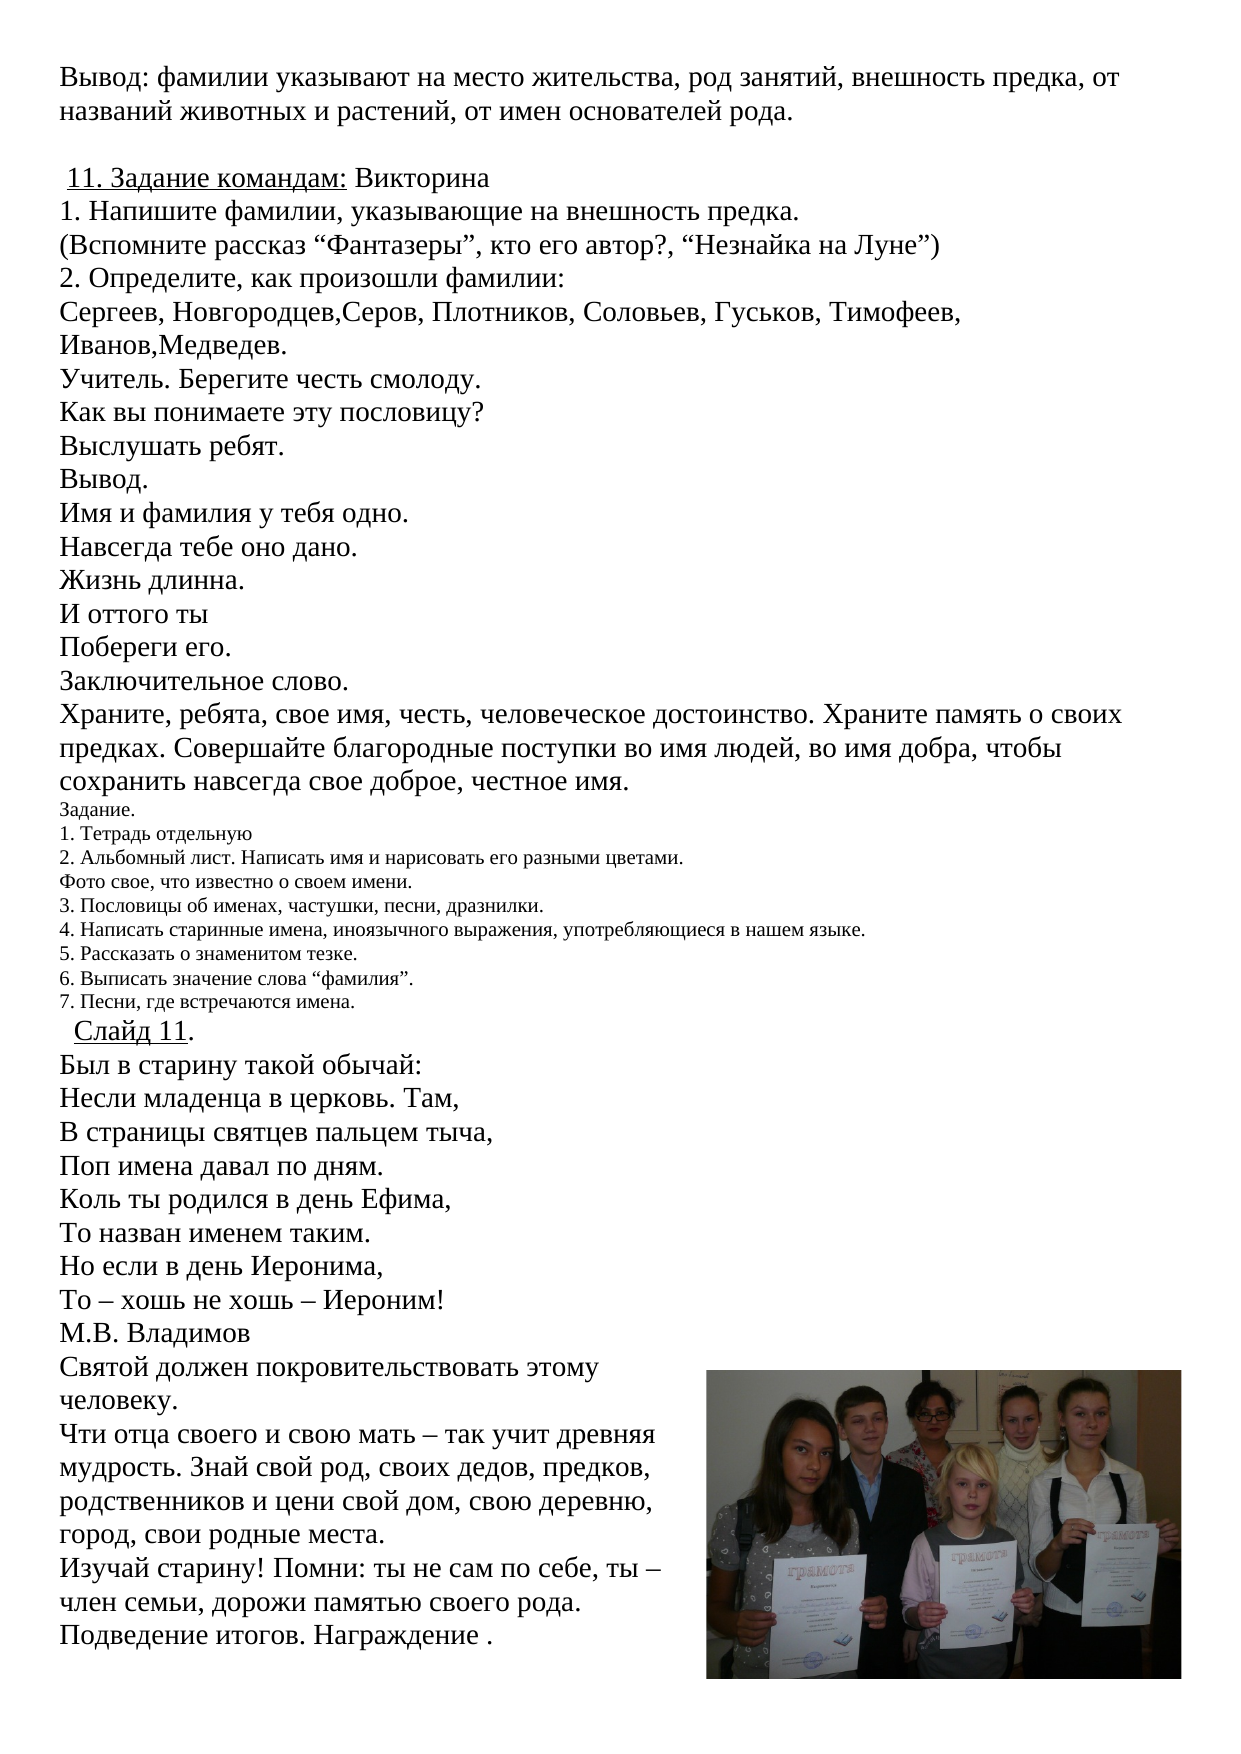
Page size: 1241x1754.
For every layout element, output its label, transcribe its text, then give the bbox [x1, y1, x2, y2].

text М.В. Владимов [59, 1315, 1181, 1349]
text Сергеев, Новгородцев,Серов, Плотников, Соловьев, Гуськов, Тимофеев, Иванов,Медведев. [59, 294, 1181, 361]
text 11. Задание командам: Викторина [59, 160, 1181, 193]
text Заключительное слово. [59, 663, 1181, 696]
text Подведение итогов. Награждение . [59, 1617, 706, 1651]
text 2. Альбомный лист. Написать имя и нарисовать его разными цветами. [59, 845, 1181, 869]
text 4. Написать старинные имена, иноязычного выражения, употребляющиеся в нашем языке. [59, 917, 1181, 941]
text Задание. [59, 797, 1181, 821]
text Святой должен покровительствовать этому человеку. [59, 1349, 1181, 1416]
text 1. Напишите фамилии, указывающие на внешность предка. [59, 193, 1181, 227]
text 3. Пословицы об именах, частушки, песни, дразнилки. [59, 893, 1181, 917]
text 6. Выписать значение слова “фамилия”. [59, 965, 1181, 989]
text Имя и фамилия у тебя одно. Навсегда тебе оно дано. Жизнь длинна. И оттого ты Побереги его. [59, 495, 1181, 663]
text Фото свое, что известно о своем имени. [59, 869, 1181, 893]
text Выслушать ребят. [59, 428, 1181, 462]
text Вывод: фамилии указывают на место жительства, род занятий, внешность предка, от названий животных и растений, от имен основателей рода. [59, 59, 1181, 126]
text Как вы понимаете эту пословицу? [59, 394, 1181, 428]
text 5. Рассказать о знаменитом тезке. [59, 941, 1181, 965]
text 2. Определите, как произошли фамилии: [59, 260, 1181, 294]
text 1. Тетрадь отдельную [59, 821, 1181, 845]
text Слайд 11. [59, 1013, 1181, 1047]
text Учитель. Берегите честь смолоду. [59, 361, 1181, 394]
text (Вспомните рассказ “Фантазеры”, кто его автор?, “Незнайка на Луне”) [59, 227, 1181, 260]
text Был в старину такой обычай: Несли младенца в церковь. Там, В страницы святцев пальцем тыча, Поп имена давал по дням. Коль ты родился в день Ефима, То назван именем таким. Но если в день Иеронима, То – хошь не хошь – Иероним! [59, 1047, 1181, 1315]
text Храните, ребята, свое имя, честь, человеческое достоинство. Храните память о своих предках. Совершайте благородные поступки во имя людей, во имя добра, чтобы сохранить навсегда свое доброе, честное имя. [59, 696, 1181, 797]
text 7. Песни, где встречаются имена. [59, 989, 1181, 1013]
text Изучай старину! Помни: ты не сам по себе, ты – член семьи, дорожи памятью своего рода. [59, 1550, 706, 1617]
text Вывод. [59, 462, 1181, 495]
text Чти отца своего и свою мать – так учит древняя мудрость. Знай свой род, своих дедов, предков, родственников и цени свой дом, свою деревню, город, свои родные места. [59, 1416, 706, 1550]
picture [706, 1370, 1182, 1679]
